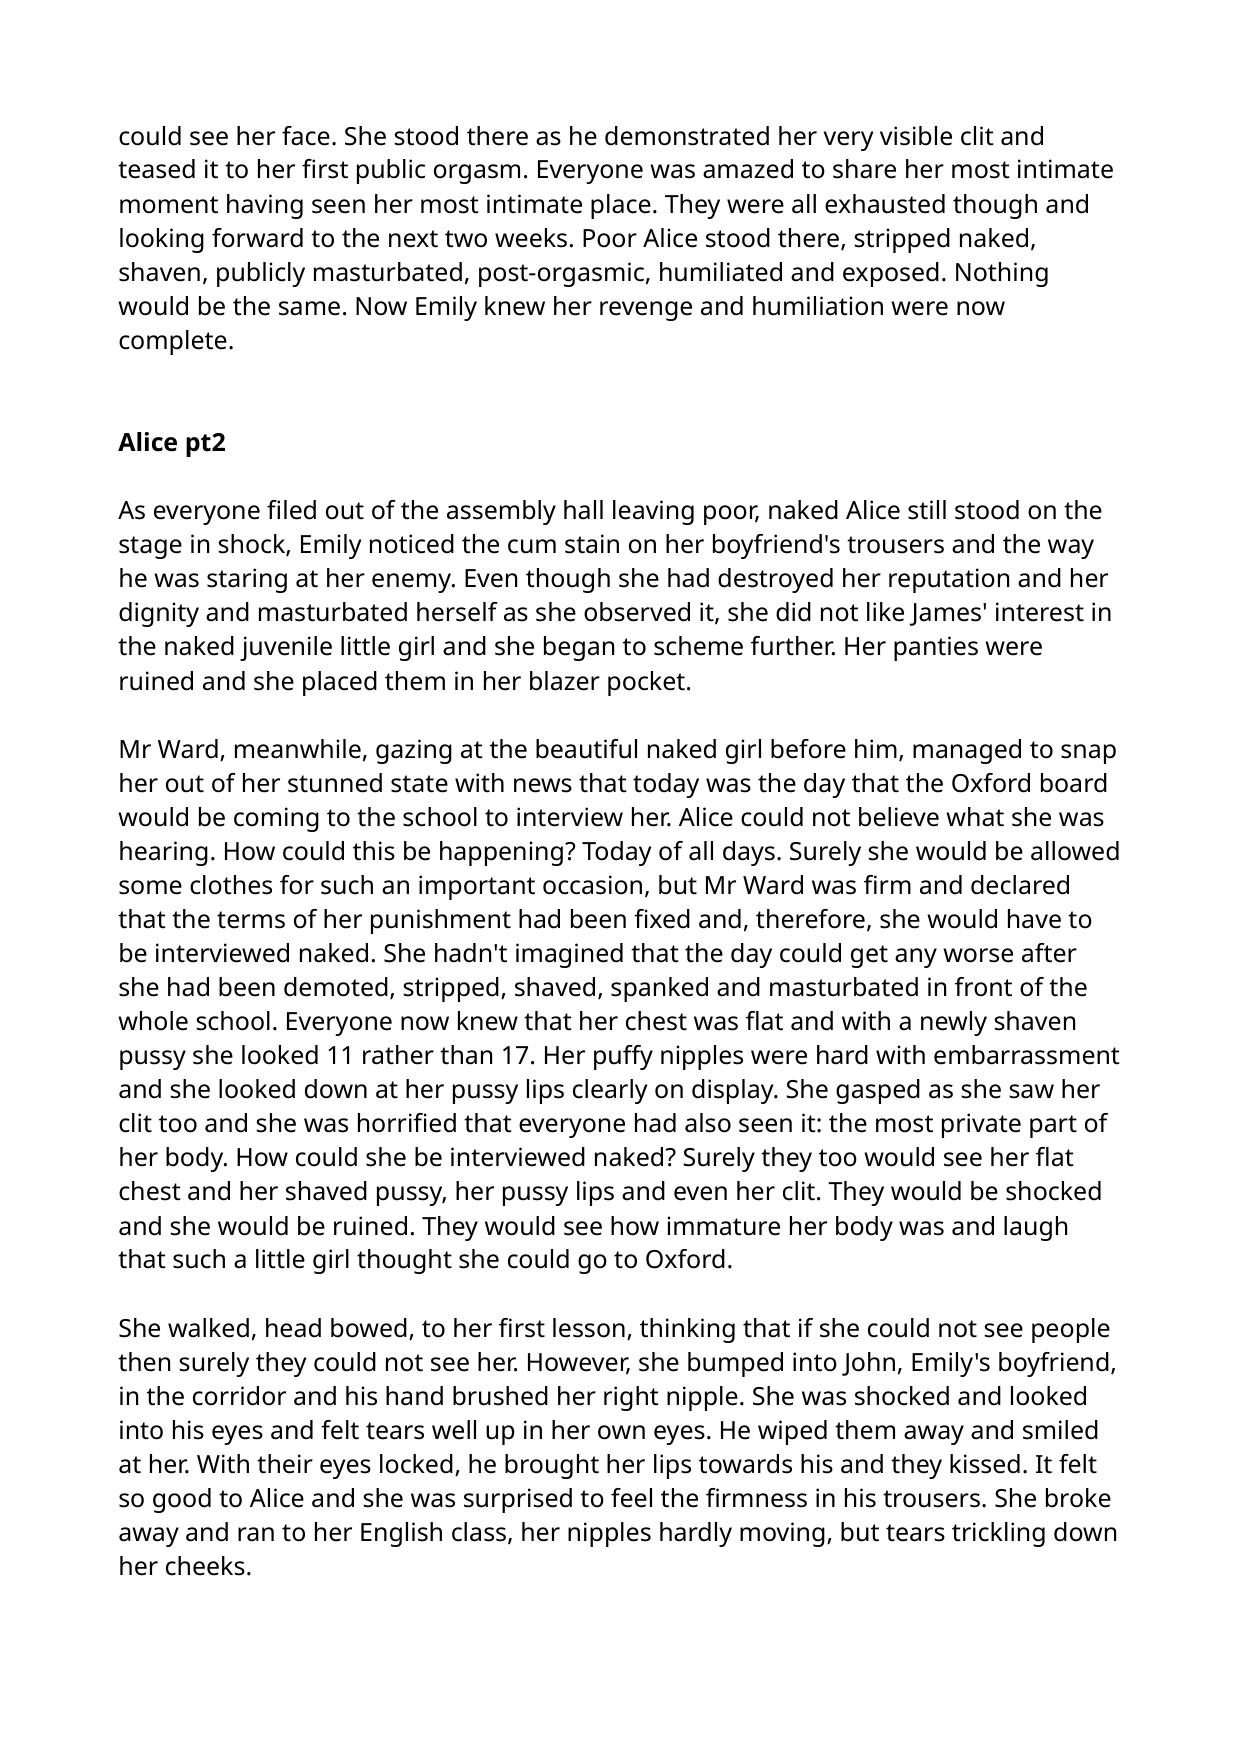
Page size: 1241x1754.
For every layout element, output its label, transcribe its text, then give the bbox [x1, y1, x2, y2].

text Mr Ward, meanwhile, gazing at the beautiful naked girl before him, managed to snap her out of her stunned state with news that today was the day that the Oxford board would be coming to the school to interview her. Alice could not believe what she was hearing. How could this be happening? Today of all days. Surely she would be allowed some clothes for such an important occasion, but Mr Ward was firm and declared that the terms of her punishment had been fixed and, therefore, she would have to be interviewed naked. She hadn't imagined that the day could get any worse after she had been demoted, stripped, shaved, spanked and masturbated in front of the whole school. Everyone now knew that her chest was flat and with a newly shaven pussy she looked 11 rather than 17. Her puffy nipples were hard with embarrassment and she looked down at her pussy lips clearly on display. She gasped as she saw her clit too and she was horrified that everyone had also seen it: the most private part of her body. How could she be interviewed naked? Surely they too would see her flat chest and her shaved pussy, her pussy lips and even her clit. They would be shocked and she would be ruined. They would see how immature her body was and laugh that such a little girl thought she could go to Oxford. [118, 731, 1122, 1276]
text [118, 118, 1122, 357]
text Alice pt2 [118, 425, 1122, 459]
text She walked, head bowed, to her first lesson, thinking that if she could not see people then surely they could not see her. However, she bumped into John, Emily's boyfriend, in the corridor and his hand brushed her right nipple. She was shocked and looked into his eyes and felt tears well up in her own eyes. He wiped them away and smiled at her. With their eyes locked, he brought her lips towards his and they kissed. It felt so good to Alice and she was surprised to feel the firmness in his trousers. She broke away and ran to her English class, her nipples hardly moving, but tears trickling down her cheeks. [118, 1310, 1122, 1583]
text As everyone filed out of the assembly hall leaving poor, naked Alice still stood on the stage in shock, Emily noticed the cum stain on her boyfriend's trousers and the way he was staring at her enemy. Even though she had destroyed her reputation and her dignity and masturbated herself as she observed it, she did not like James' interest in the naked juvenile little girl and she began to scheme further. Her panties were ruined and she placed them in her blazer pocket. [118, 493, 1122, 697]
